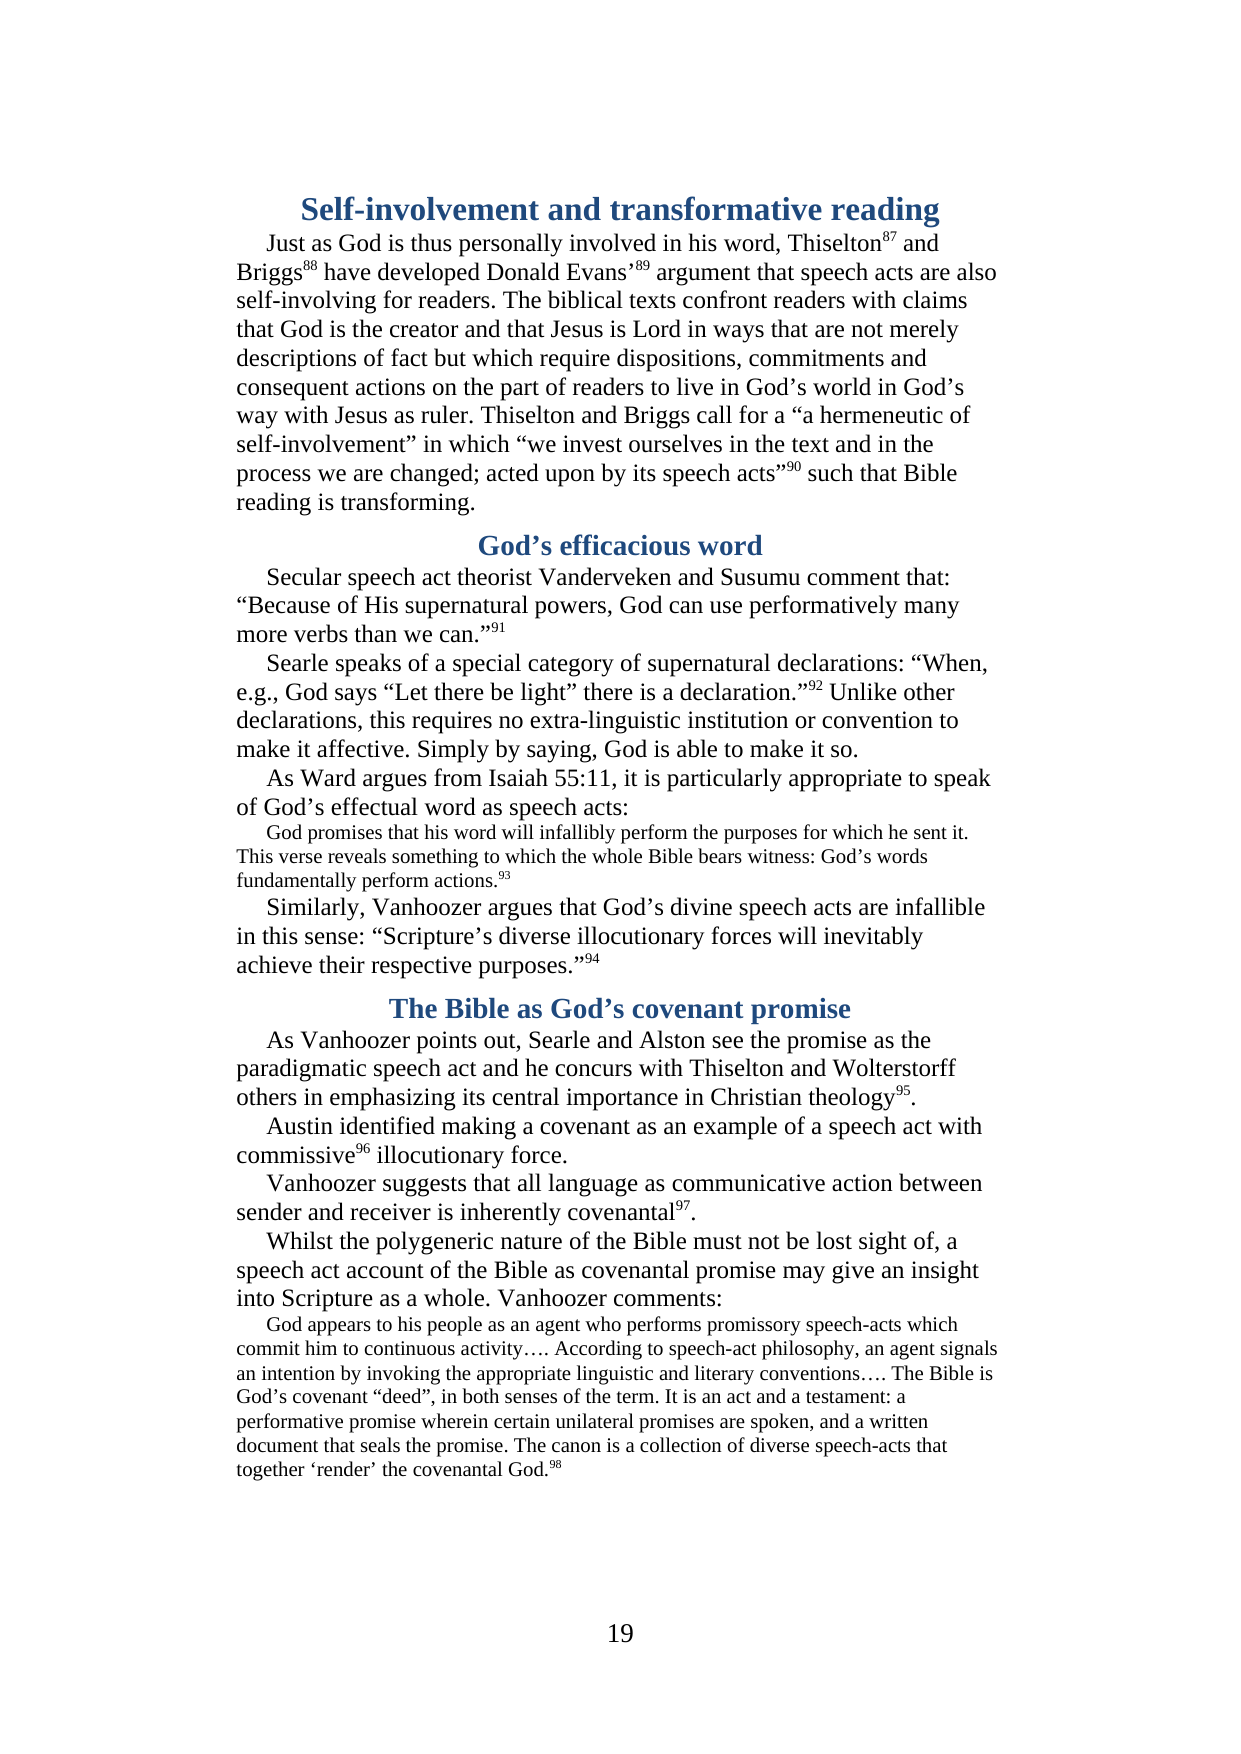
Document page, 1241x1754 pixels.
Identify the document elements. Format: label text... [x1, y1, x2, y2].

subtitle The Bible as God’s covenant promise [236, 991, 1004, 1025]
text Austin identified making a covenant as an example of a speech act with commissive illocutionary force. [236, 1111, 1004, 1168]
text Searle speaks of a special category of supernatural declarations: “When, e.g., God says “Let there be light” there is a declaration.” Unlike other declarations, this requires no extra-linguistic institution or convention to make it affective. Simply by saying, God is able to make it so. [236, 648, 1004, 763]
text Similarly, Vanhoozer argues that God’s divine speech acts are infallible in this sense: “Scripture’s diverse illocutionary forces will inevitably achieve their respective purposes.” [236, 892, 1004, 979]
text God promises that his word will infallibly perform the purposes for which he sent it. This verse reveals something to which the whole Bible bears witness: God’s words fundamentally perform actions. [236, 820, 1004, 892]
text Just as God is thus personally involved in his word, Thiselton and Briggs have developed Donald Evans’ argument that speech acts are also self-involving for readers. The biblical texts confront readers with claims that God is the creator and that Jesus is Lord in ways that are not merely descriptions of fact but which require dispositions, commitments and consequent actions on the part of readers to live in God’s world in God’s way with Jesus as ruler. Thiselton and Briggs call for a “a hermeneutic of self-involvement” in which “we invest ourselves in the text and in the process we are changed; acted upon by its speech acts” such that Bible reading is transforming. [236, 228, 1004, 516]
text As Ward argues from Isaiah 55:11, it is particularly appropriate to speak of God’s effectual word as speech acts: [236, 763, 1004, 820]
subtitle Self-involvement and transformative reading [236, 190, 1004, 228]
text As Vanhoozer points out, Searle and Alston see the promise as the paradigmatic speech act and he concurs with Thiselton and Wolterstorff others in emphasizing its central importance in Christian theology. [236, 1025, 1004, 1111]
subtitle God’s efficacious word [236, 528, 1004, 562]
text God appears to his people as an agent who performs promissory speech-acts which commit him to continuous activity…. According to speech-act philosophy, an agent signals an intention by invoking the appropriate linguistic and literary conventions…. The Bible is God’s covenant “deed”, in both senses of the term. It is an act and a testament: a performative promise wherein certain unilateral promises are spoken, and a written document that seals the promise. The canon is a collection of diverse speech-acts that together ‘render’ the covenantal God. [236, 1312, 1004, 1481]
text Vanhoozer suggests that all language as communicative action between sender and receiver is inherently covenantal. [236, 1168, 1004, 1226]
text Secular speech act theorist Vanderveken and Susumu comment that: “Because of His supernatural powers, God can use performatively many more verbs than we can.” [236, 562, 1004, 648]
text Whilst the polygeneric nature of the Bible must not be lost sight of, a speech act account of the Bible as covenantal promise may give an insight into Scripture as a whole. Vanhoozer comments: [236, 1226, 1004, 1312]
